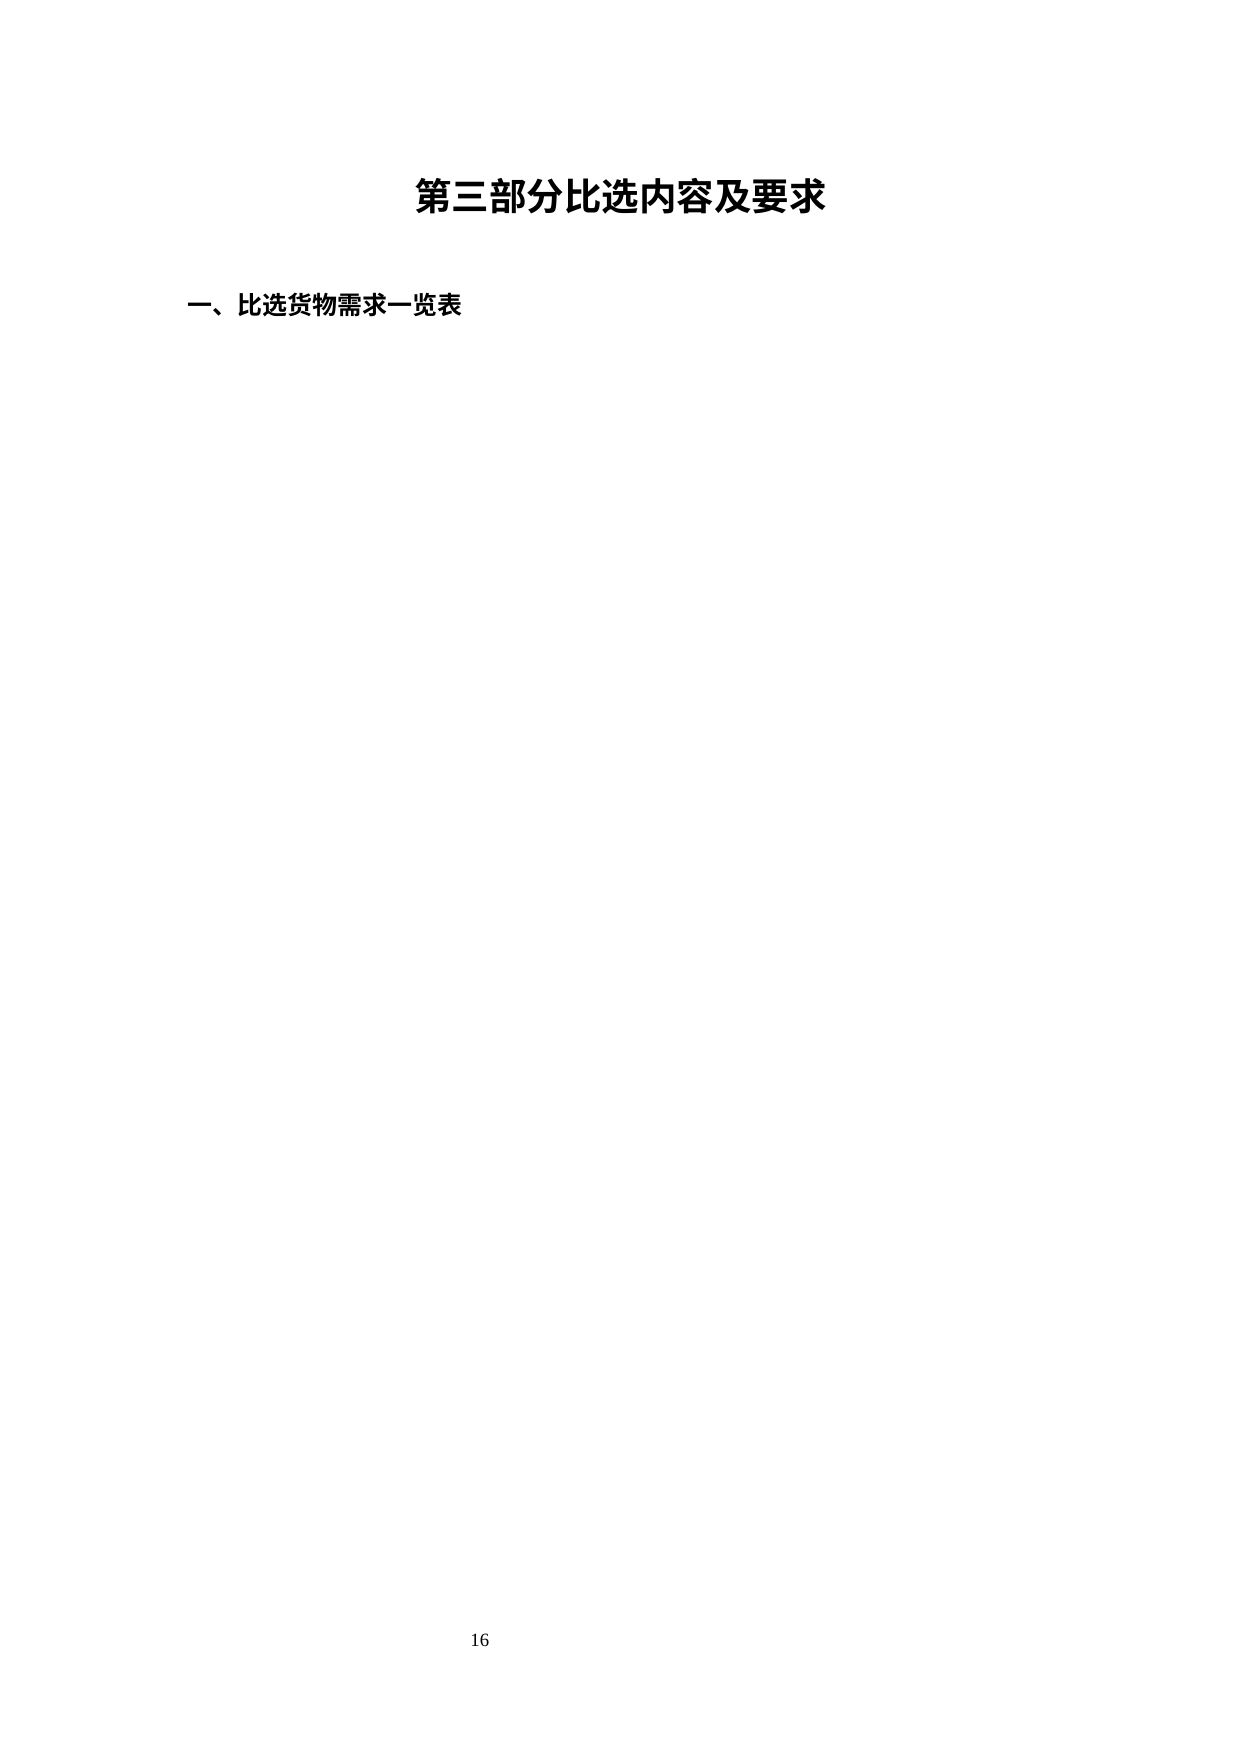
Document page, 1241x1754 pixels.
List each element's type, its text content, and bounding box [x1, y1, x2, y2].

text 一、比选货物需求一览表 [187, 271, 1053, 336]
text 第三部分比选内容及要求 [187, 162, 1053, 227]
